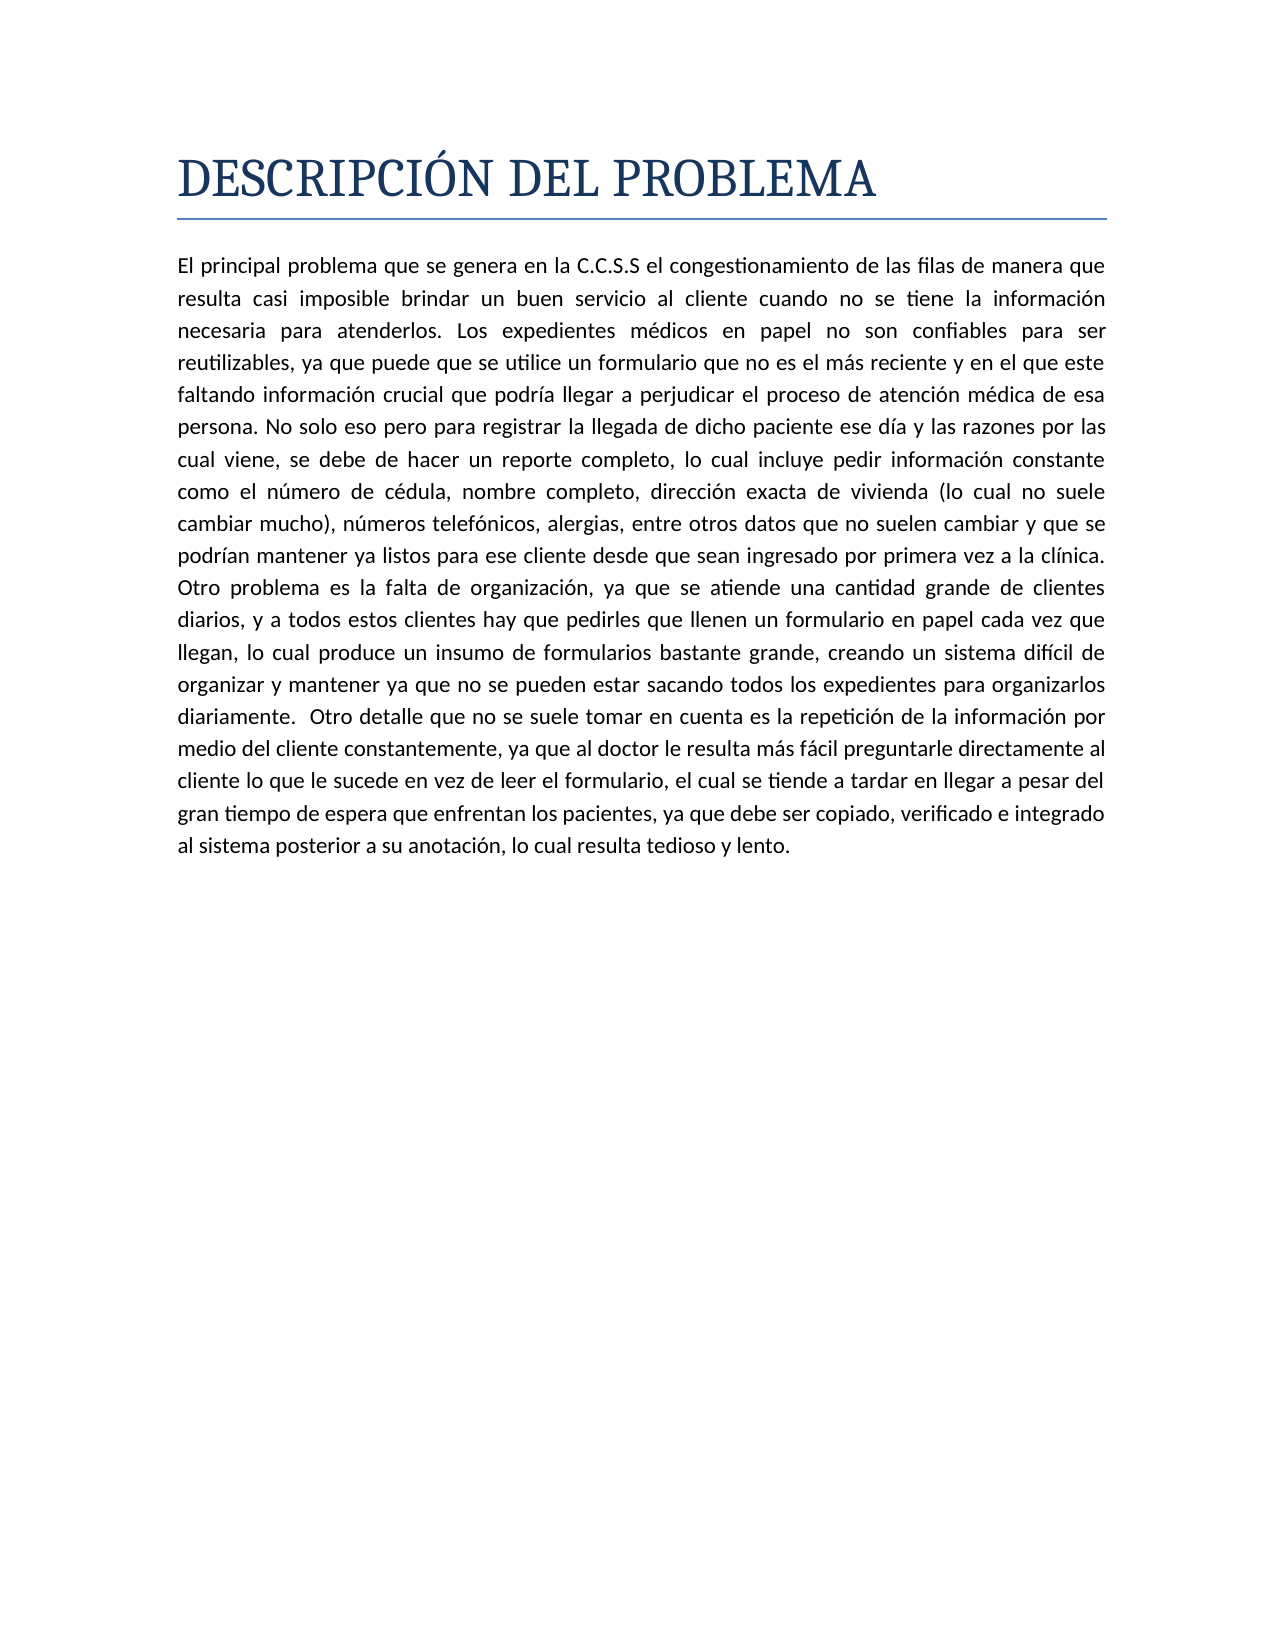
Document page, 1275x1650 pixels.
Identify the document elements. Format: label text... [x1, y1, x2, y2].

title DESCRIPCIÓN DEL PROBLEMA [177, 148, 1107, 218]
text El principal problema que se genera en la C.C.S.S el congestionamiento de las filas de manera que resulta casi imposible brindar un buen servicio al cliente cuando no se tiene la información necesaria para atenderlos. Los expedientes médicos en papel no son confiables para ser reutilizables, ya que puede que se utilice un formulario que no es el más reciente y en el que este faltando información crucial que podría llegar a perjudicar el proceso de atención médica de esa persona. No solo eso pero para registrar la llegada de dicho paciente ese día y las razones por las cual viene, se debe de hacer un reporte completo, lo cual incluye pedir información constante como el número de cédula, nombre completo, dirección exacta de vivienda (lo cual no suele cambiar mucho), números telefónicos, alergias, entre otros datos que no suelen cambiar y que se podrían mantener ya listos para ese cliente desde que sean ingresado por primera vez a la clínica. Otro problema es la falta de organización, ya que se atiende una cantidad grande de clientes diarios, y a todos estos clientes hay que pedirles que llenen un formulario en papel cada vez que llegan, lo cual produce un insumo de formularios bastante grande, creando un sistema difícil de organizar y mantener ya que no se pueden estar sacando todos los expedientes para organizarlos diariamente. Otro detalle que no se suele tomar en cuenta es la repetición de la información por medio del cliente constantemente, ya que al doctor le resulta más fácil preguntarle directamente al cliente lo que le sucede en vez de leer el formulario, el cual se tiende a tardar en llegar a pesar del gran tiempo de espera que enfrentan los pacientes, ya que debe ser copiado, verificado e integrado al sistema posterior a su anotación, lo cual resulta tedioso y lento. [177, 252, 1107, 859]
